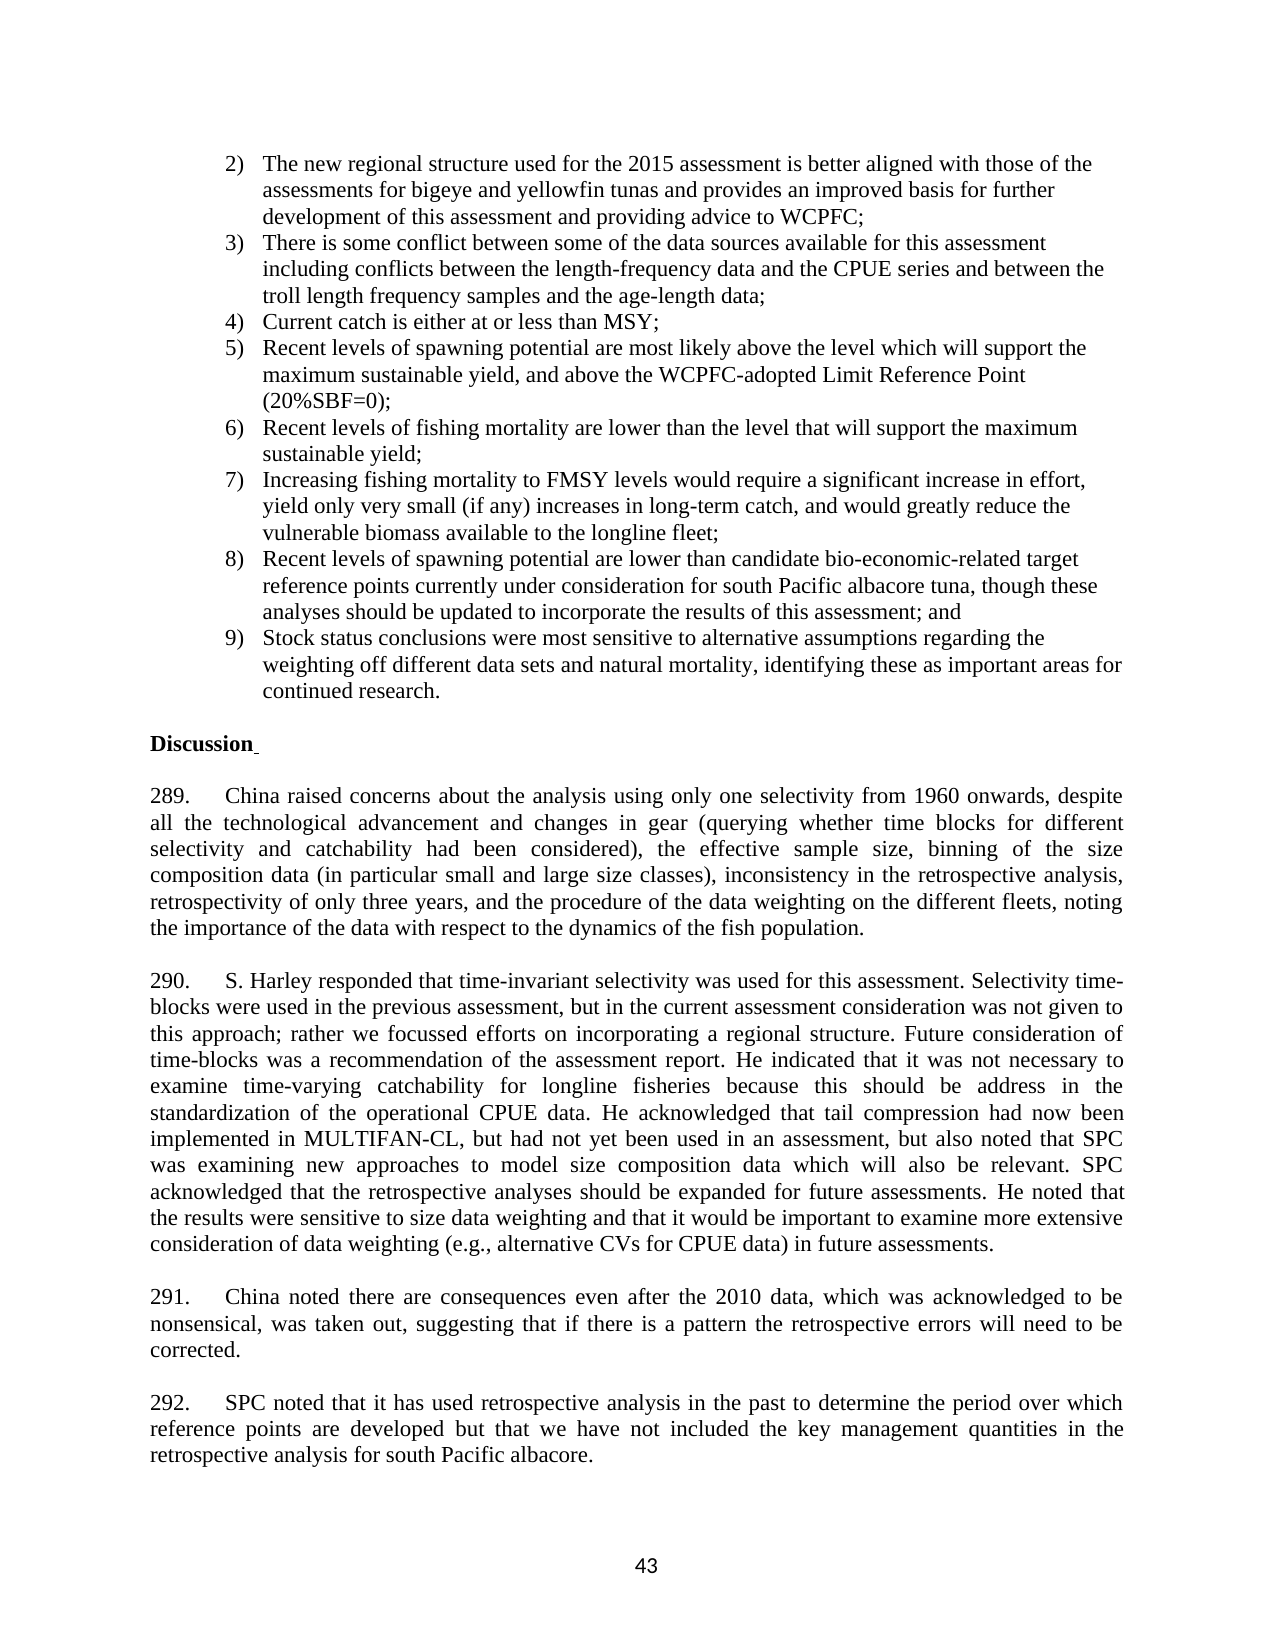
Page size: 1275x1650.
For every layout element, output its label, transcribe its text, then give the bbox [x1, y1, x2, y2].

list S. Harley responded that time-invariant selectivity was used for this assessment. Selectivity time-blocks were used in the previous assessment, but in the current assessment consideration was not given to this approach; rather we focussed efforts on incorporating a regional structure. Future consideration of time-blocks was a recommendation of the assessment report. He indicated that it was not necessary to examine time-varying catchability for longline fisheries because this should be address in the standardization of the operational CPUE data. He acknowledged that tail compression had now been implemented in MULTIFAN-CL, but had not yet been used in an assessment, but also noted that SPC was examining new approaches to model size composition data which will also be relevant. SPC acknowledged that the retrospective analyses should be expanded for future assessments. He noted that the results were sensitive to size data weighting and that it would be important to examine more extensive consideration of data weighting (e.g., alternative CVs for CPUE data) in future assessments. [150, 967, 1125, 1257]
list Recent levels of spawning potential are most likely above the level which will support the maximum sustainable yield, and above the WCPFC-adopted Limit Reference Point (20%SBF=0); [225, 334, 1125, 413]
list Stock status conclusions were most sensitive to alternative assumptions regarding the weighting off different data sets and natural mortality, identifying these as important areas for continued research. [225, 624, 1125, 703]
list There is some conflict between some of the data sources available for this assessment including conflicts between the length-frequency data and the CPUE series and between the troll length frequency samples and the age-length data; [225, 229, 1125, 308]
list The new regional structure used for the 2015 assessment is better aligned with those of the assessments for bigeye and yellowfin tunas and provides an improved basis for further development of this assessment and providing advice to WCPFC; [225, 150, 1125, 229]
text Discussion [150, 730, 1125, 756]
list Recent levels of fishing mortality are lower than the level that will support the maximum sustainable yield; [225, 413, 1125, 466]
list Increasing fishing mortality to FMSY levels would require a significant increase in effort, yield only very small (if any) increases in long-term catch, and would greatly reduce the vulnerable biomass available to the longline fleet; [225, 466, 1125, 545]
list SPC noted that it has used retrospective analysis in the past to determine the period over which reference points are developed but that we have not included the key management quantities in the retrospective analysis for south Pacific albacore. [150, 1389, 1125, 1468]
list China noted there are consequences even after the 2010 data, which was acknowledged to be nonsensical, was taken out, suggesting that if there is a pattern the retrospective errors will need to be corrected. [150, 1283, 1125, 1362]
list Recent levels of spawning potential are lower than candidate bio-economic-related target reference points currently under consideration for south Pacific albacore tuna, though these analyses should be updated to incorporate the results of this assessment; and [225, 545, 1125, 624]
list Current catch is either at or less than MSY; [225, 308, 1125, 334]
list China raised concerns about the analysis using only one selectivity from 1960 onwards, despite all the technological advancement and changes in gear (querying whether time blocks for different selectivity and catchability had been considered), the effective sample size, binning of the size composition data (in particular small and large size classes), inconsistency in the retrospective analysis, retrospectivity of only three years, and the procedure of the data weighting on the different fleets, noting the importance of the data with respect to the dynamics of the fish population. [150, 782, 1125, 941]
